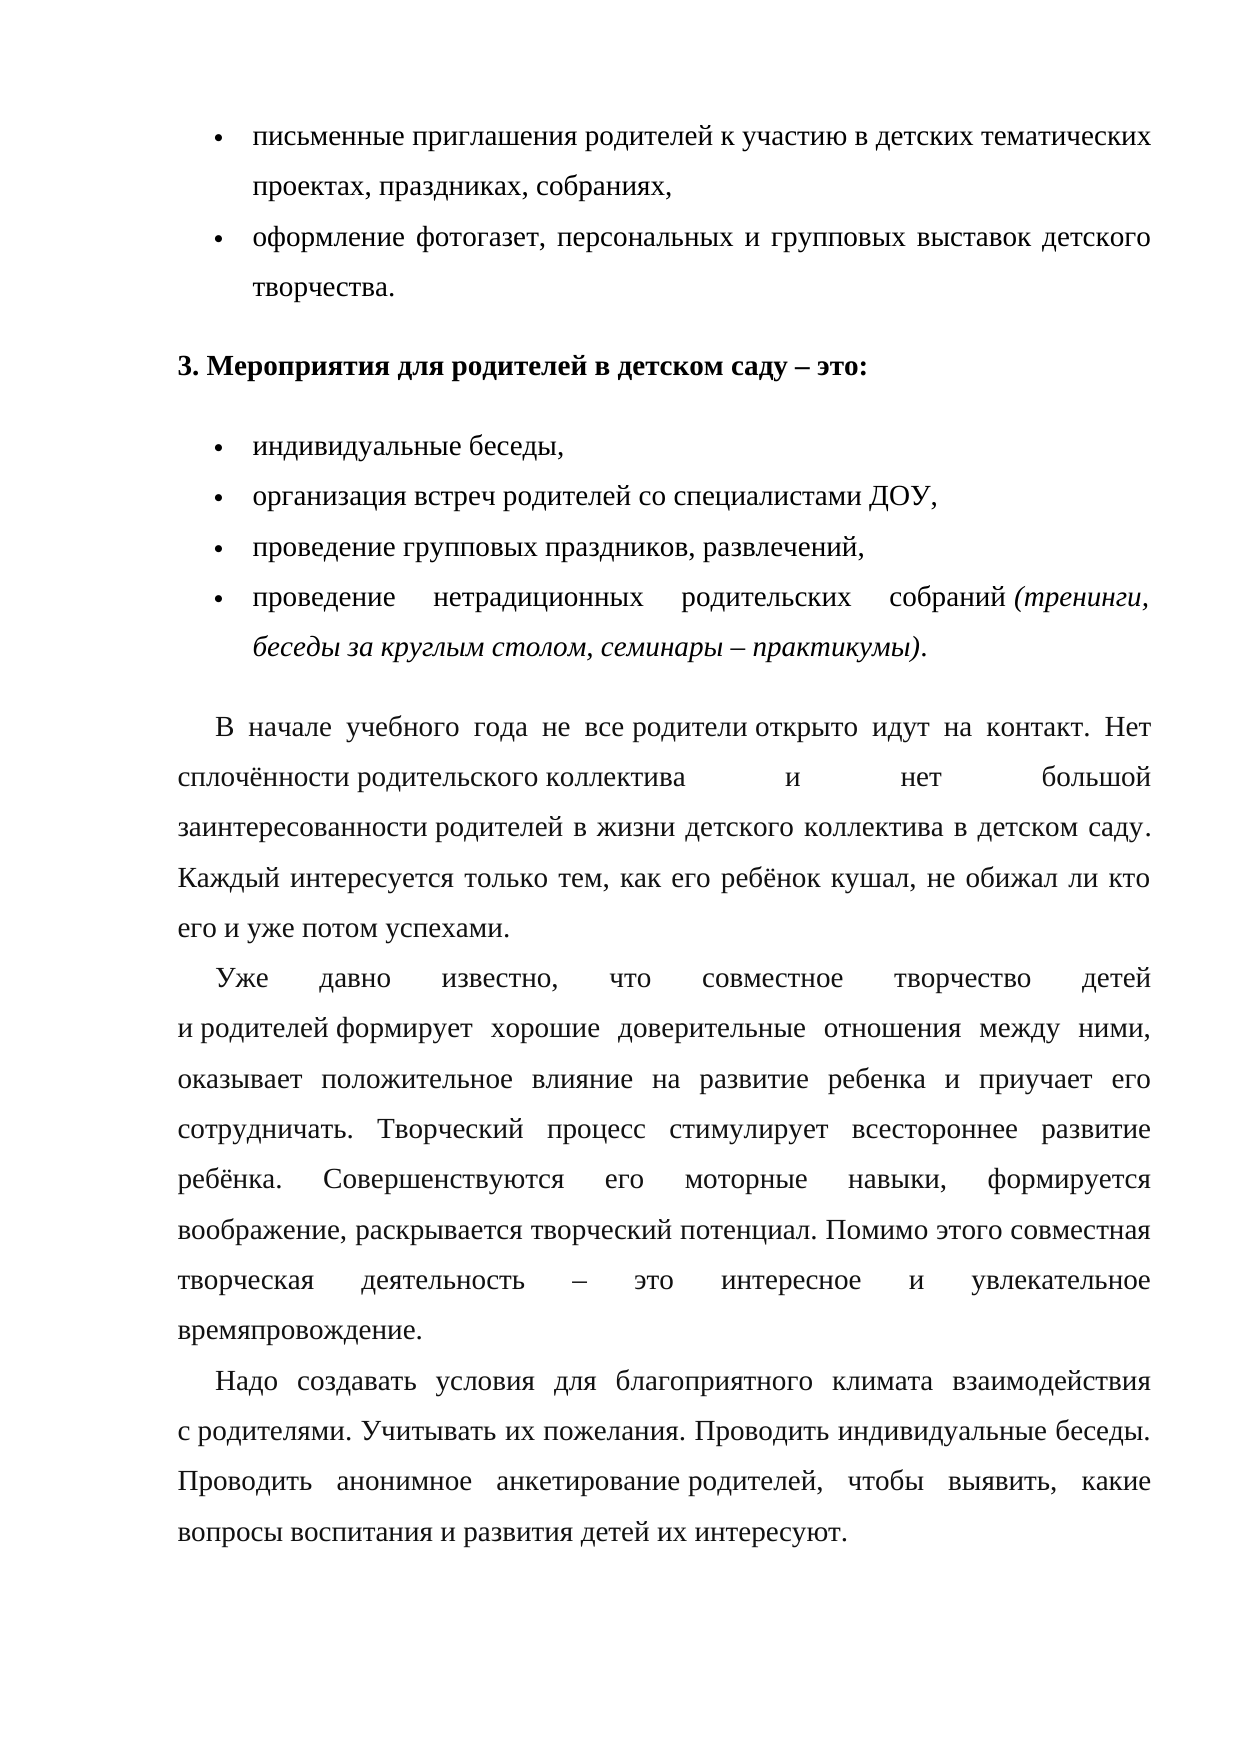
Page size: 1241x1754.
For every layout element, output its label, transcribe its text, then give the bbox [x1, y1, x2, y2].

text Надо создавать условия для благоприятного климата взаимодействия с родителями. Учитывать их пожелания. Проводить индивидуальные беседы. Проводить анонимное анкетирование родителей, чтобы выявить, какие вопросы воспитания и развития детей их интересуют. [177, 1363, 1152, 1547]
list проведение групповых праздников, развлечений, [215, 529, 1152, 562]
text В начале учебного года не все родители открыто идут на контакт. Нет сплочённости родительского коллектива и нет большой заинтересованности родителей в жизни детского коллектива в детском саду. Каждый интересуется только тем, как его ребёнок кушал, не обижал ли кто его и уже потом успехами. [177, 709, 1152, 943]
list письменные приглашения родителей к участию в детских тематических проектах, праздниках, собраниях, [215, 118, 1152, 202]
text 3. Мероприятия для родителей в детском саду – это: [177, 348, 1152, 382]
list проведение нетрадиционных родительских собраний (тренинги, беседы за круглым столом, семинары – практикумы). [215, 579, 1152, 663]
list оформление фотогазет, персональных и групповых выставок детского творчества. [215, 219, 1152, 303]
list индивидуальные беседы, [215, 428, 1152, 462]
list организация встреч родителей со специалистами ДОУ, [215, 478, 1152, 512]
text Уже давно известно, что совместное творчество детей и родителей формирует хорошие доверительные отношения между ними, оказывает положительное влияние на развитие ребенка и приучает его сотрудничать. Творческий процесс стимулирует всестороннее развитие ребёнка. Совершенствуются его моторные навыки, формируется воображение, раскрывается творческий потенциал. Помимо этого совместная творческая деятельность – это интересное и увлекательное времяпровождение. [177, 960, 1152, 1346]
